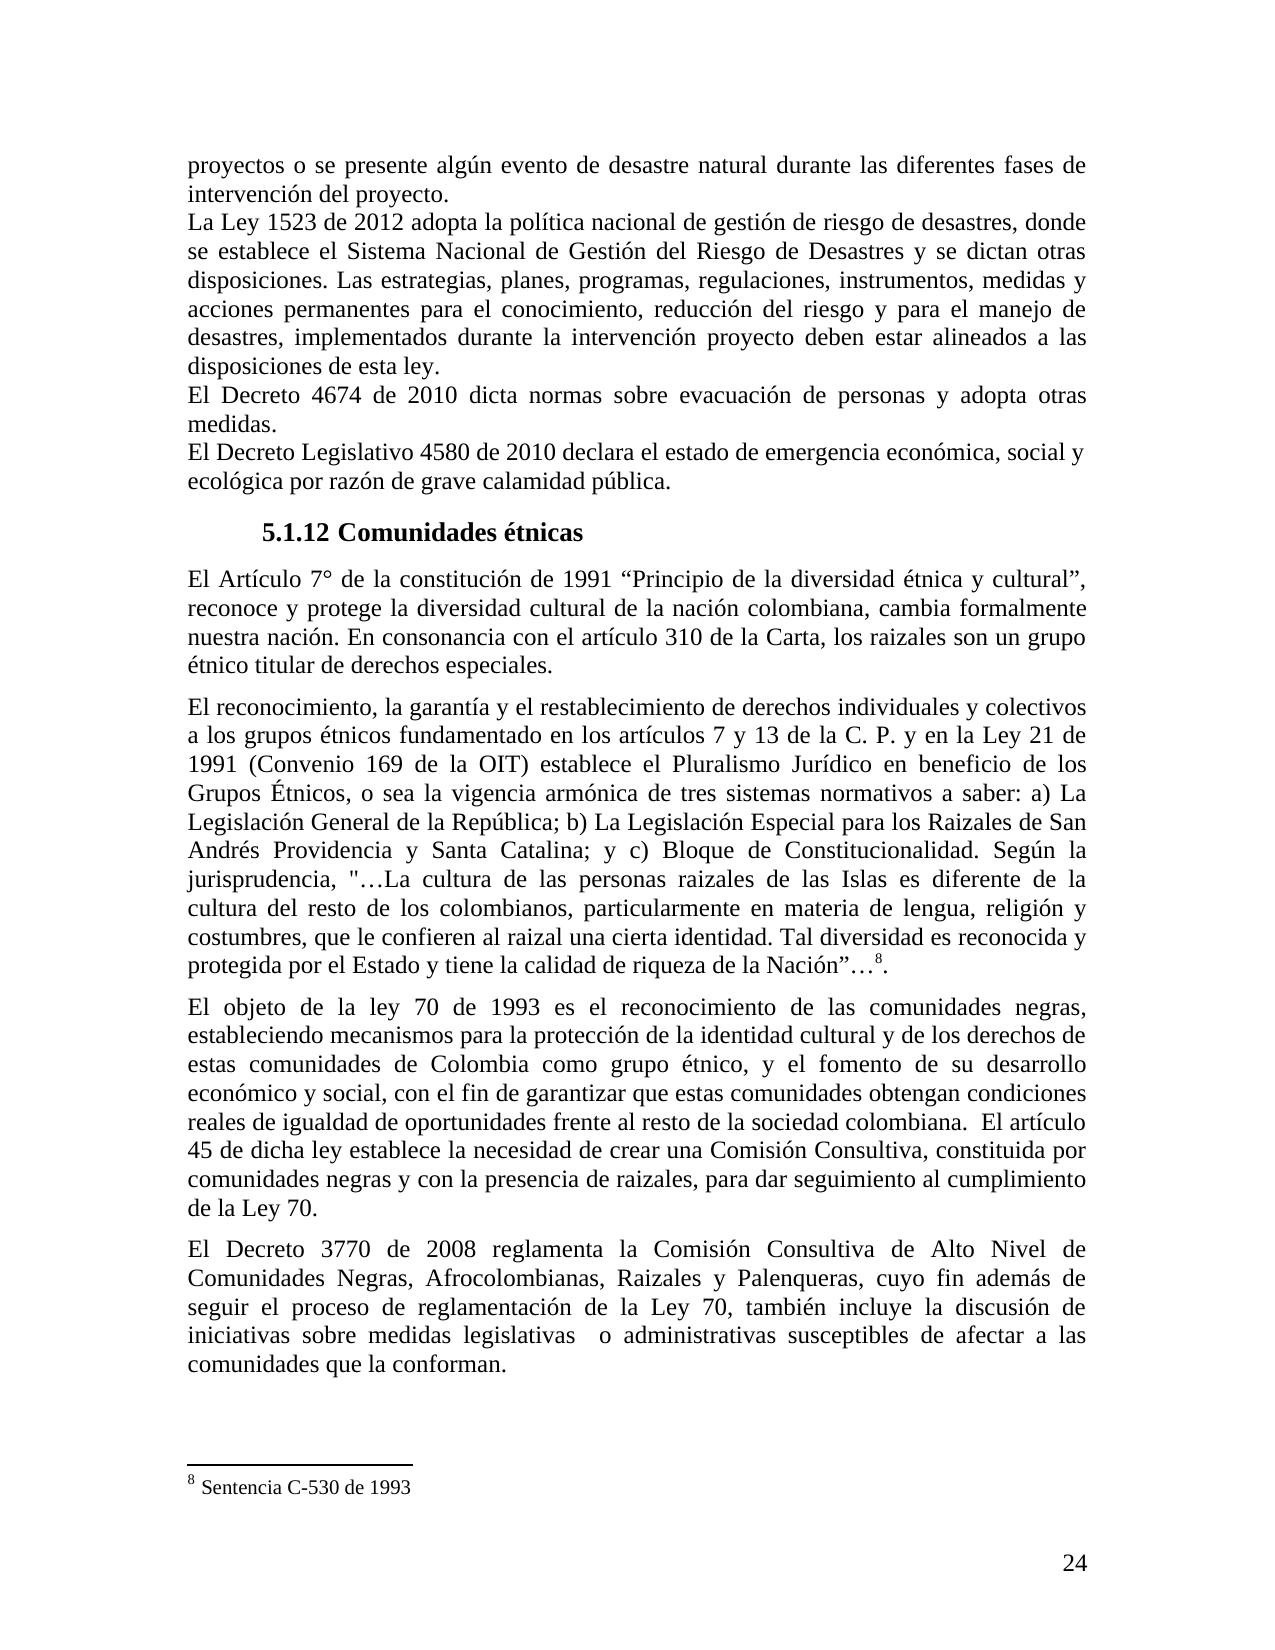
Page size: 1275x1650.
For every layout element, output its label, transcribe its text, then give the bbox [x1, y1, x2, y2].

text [187, 150, 1087, 207]
text El Decreto 3770 de 2008 reglamenta la Comisión Consultiva de Alto Nivel de Comunidades Negras, Afrocolombianas, Raizales y Palenqueras, cuyo fin además de seguir el proceso de reglamentación de la Ley 70, también incluye la discusión de iniciativas sobre medidas legislativas o administrativas susceptibles de afectar a las comunidades que la conforman. [187, 1234, 1087, 1378]
text El Decreto Legislativo 4580 de 2010 declara el estado de emergencia económica, social y ecológica por razón de grave calamidad pública. [187, 437, 1087, 495]
text La Ley 1523 de 2012 adopta la política nacional de gestión de riesgo de desastres, donde se establece el Sistema Nacional de Gestión del Riesgo de Desastres y se dictan otras disposiciones. Las estrategias, planes, programas, regulaciones, instrumentos, medidas y acciones permanentes para el conocimiento, reducción del riesgo y para el manejo de desastres, implementados durante la intervención proyecto deben estar alineados a las disposiciones de esta ley. [187, 207, 1087, 380]
text El Decreto 4674 de 2010 dicta normas sobre evacuación de personas y adopta otras medidas. [187, 380, 1087, 437]
text El reconocimiento, la garantía y el restablecimiento de derechos individuales y colectivos a los grupos étnicos fundamentado en los artículos 7 y 13 de la C. P. y en la Ley 21 de 1991 (Convenio 169 de la OIT) establece el Pluralismo Jurídico en beneficio de los Grupos Étnicos, o sea la vigencia armónica de tres sistemas normativos a saber: a) La Legislación General de la República; b) La Legislación Especial para los Raizales de San Andrés Providencia y Santa Catalina; y c) Bloque de Constitucionalidad. Según la jurisprudencia, "…La cultura de las personas raizales de las Islas es diferente de la cultura del resto de los colombianos, particularmente en materia de lengua, religión y costumbres, que le confieren al raizal una cierta identidad. Tal diversidad es reconocida y protegida por el Estado y tiene la calidad de riqueza de la Nación”…. [187, 692, 1087, 979]
subtitle Comunidades étnicas [262, 516, 1087, 547]
text El Artículo 7° de la constitución de 1991 “Principio de la diversidad étnica y cultural”, reconoce y protege la diversidad cultural de la nación colombiana, cambia formalmente nuestra nación. En consonancia con el artículo 310 de la Carta, los raizales son un grupo étnico titular de derechos especiales. [187, 564, 1087, 679]
text El objeto de la ley 70 de 1993 es el reconocimiento de las comunidades negras, estableciendo mecanismos para la protección de la identidad cultural y de los derechos de estas comunidades de Colombia como grupo étnico, y el fomento de su desarrollo económico y social, con el fin de garantizar que estas comunidades obtengan condiciones reales de igualdad de oportunidades frente al resto de la sociedad colombiana. El artículo 45 de dicha ley establece la necesidad de crear una Comisión Consultiva, constituida por comunidades negras y con la presencia de raizales, para dar seguimiento al cumplimiento de la Ley 70. [187, 992, 1087, 1222]
